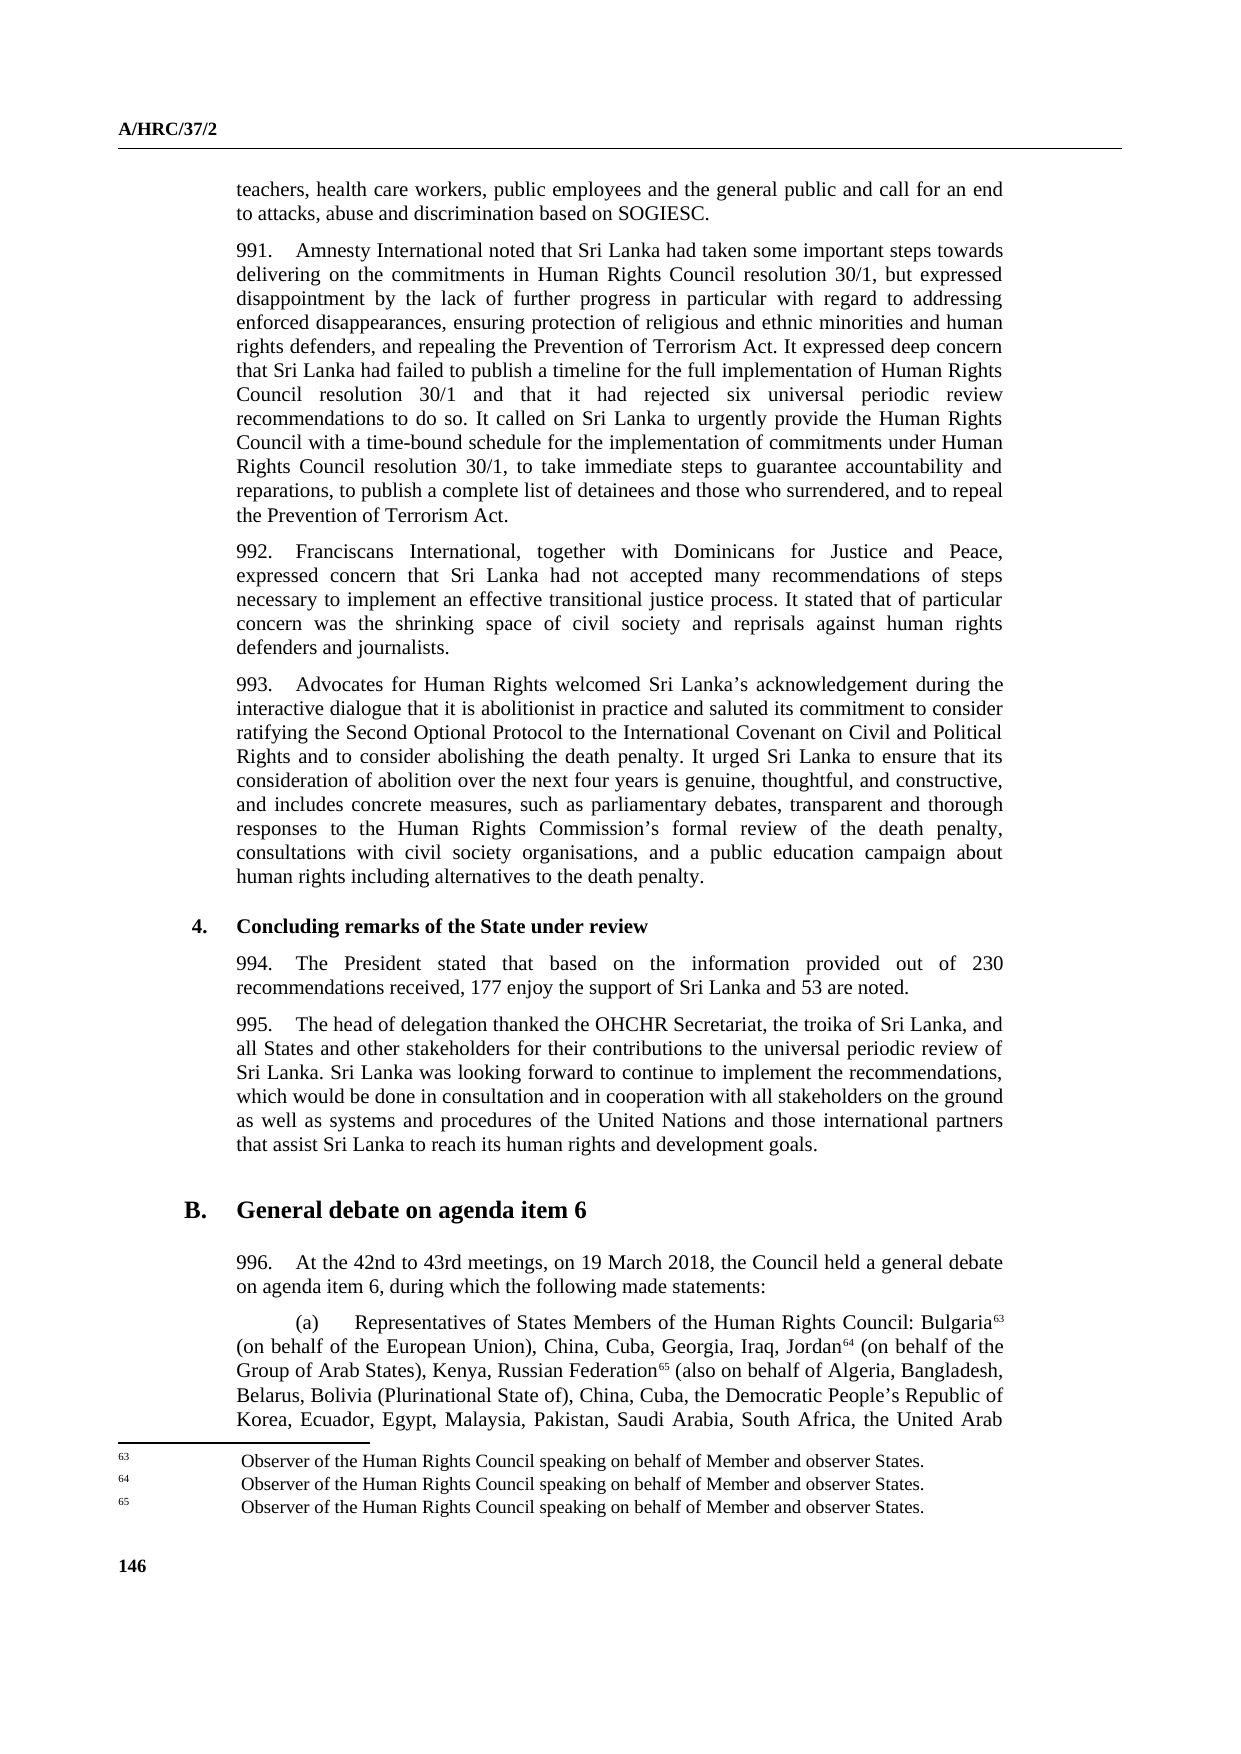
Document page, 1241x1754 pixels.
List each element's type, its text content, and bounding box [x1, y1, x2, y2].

text 992. Franciscans International, together with Dominicans for Justice and Peace, expressed concern that Sri Lanka had not accepted many recommendations of steps necessary to implement an effective transitional justice process. It stated that of particular concern was the shrinking space of civil society and reprisals against human rights defenders and journalists. [236, 539, 1004, 659]
text 994. The President stated that based on the information provided out of 230 recommendations received, 177 enjoy the support of Sri Lanka and 53 are noted. [236, 951, 1004, 999]
text 996. At the 42nd to 43rd meetings, on 19 March 2018, the Council held a general debate on agenda item 6, during which the following made statements: [236, 1250, 1004, 1298]
text 995. The head of delegation thanked the OHCHR Secretariat, the troika of Sri Lanka, and all States and other stakeholders for their contributions to the universal periodic review of Sri Lanka. Sri Lanka was looking forward to continue to implement the recommendations, which would be done in consultation and in cooperation with all stakeholders on the ground as well as systems and procedures of the United Nations and those international partners that assist Sri Lanka to reach its human rights and development goals. [236, 1012, 1004, 1156]
text 993. Advocates for Human Rights welcomed Sri Lanka’s acknowledgement during the interactive dialogue that it is abolitionist in practice and saluted its commitment to consider ratifying the Second Optional Protocol to the International Covenant on Civil and Political Rights and to consider abolishing the death penalty. It urged Sri Lanka to ensure that its consideration of abolition over the next four years is genuine, thoughtful, and constructive, and includes concrete measures, such as parliamentary debates, transparent and thorough responses to the Human Rights Commission’s formal review of the death penalty, consultations with civil society organisations, and a public education campaign about human rights including alternatives to the death penalty. [236, 672, 1004, 888]
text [236, 177, 1004, 225]
text 991. Amnesty International noted that Sri Lanka had taken some important steps towards delivering on the commitments in Human Rights Council resolution 30/1, but expressed disappointment by the lack of further progress in particular with regard to addressing enforced disappearances, ensuring protection of religious and ethnic minorities and human rights defenders, and repealing the Prevention of Terrorism Act. It expressed deep concern that Sri Lanka had failed to publish a timeline for the full implementation of Human Rights Council resolution 30/1 and that it had rejected six universal periodic review recommendations to do so. It called on Sri Lanka to urgently provide the Human Rights Council with a time-bound schedule for the implementation of commitments under Human Rights Council resolution 30/1, to take immediate steps to guarantee accountability and reparations, to publish a complete list of detainees and those who surrendered, and to repeal the Prevention of Terrorism Act. [236, 238, 1004, 527]
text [236, 1310, 1004, 1431]
text B. General debate on agenda item 6 [118, 1193, 1004, 1225]
text 4. Concluding remarks of the State under review [192, 913, 1004, 938]
